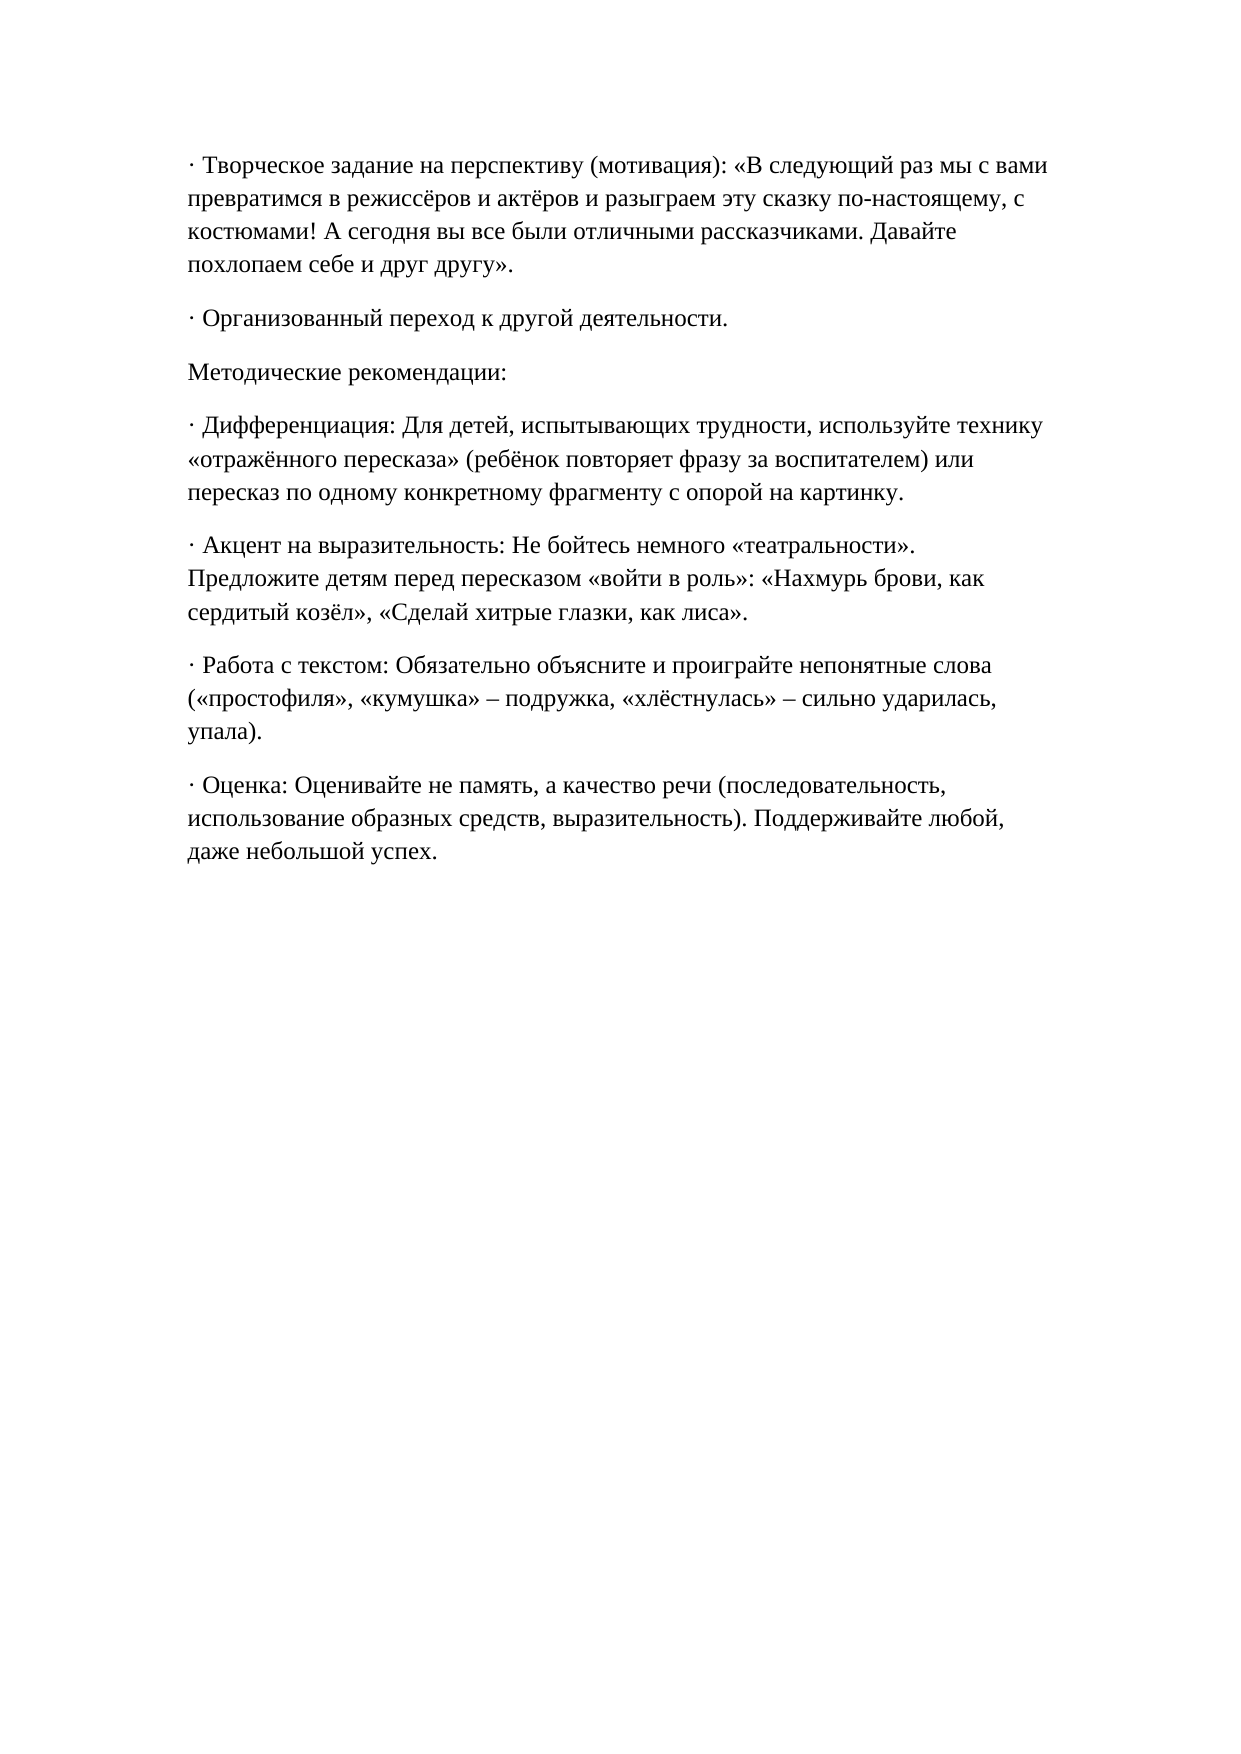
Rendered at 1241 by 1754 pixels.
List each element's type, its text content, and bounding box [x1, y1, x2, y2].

text · Организованный переход к другой деятельности. [187, 303, 1053, 332]
text · Дифференциация: Для детей, испытывающих трудности, используйте технику «отражённого пересказа» (ребёнок повторяет фразу за воспитателем) или пересказ по одному конкретному фрагменту с опорой на картинку. [187, 411, 1053, 505]
text · Оценка: Оценивайте не память, а качество речи (последовательность, использование образных средств, выразительность). Поддерживайте любой, даже небольшой успех. [187, 770, 1053, 865]
text · Творческое задание на перспективу (мотивация): «В следующий раз мы с вами превратимся в режиссёров и актёров и разыграем эту сказку по-настоящему, с костюмами! А сегодня вы все были отличными рассказчиками. Давайте похлопаем себе и друг другу». [187, 150, 1053, 278]
text · Работа с текстом: Обязательно объясните и проиграйте непонятные слова («простофиля», «кумушка» – подружка, «хлёстнулась» – сильно ударилась, упала). [187, 650, 1053, 745]
text Методические рекомендации: [187, 357, 1053, 386]
text · Акцент на выразительность: Не бойтесь немного «театральности». Предложите детям перед пересказом «войти в роль»: «Нахмурь брови, как сердитый козёл», «Сделай хитрые глазки, как лиса». [187, 531, 1053, 625]
